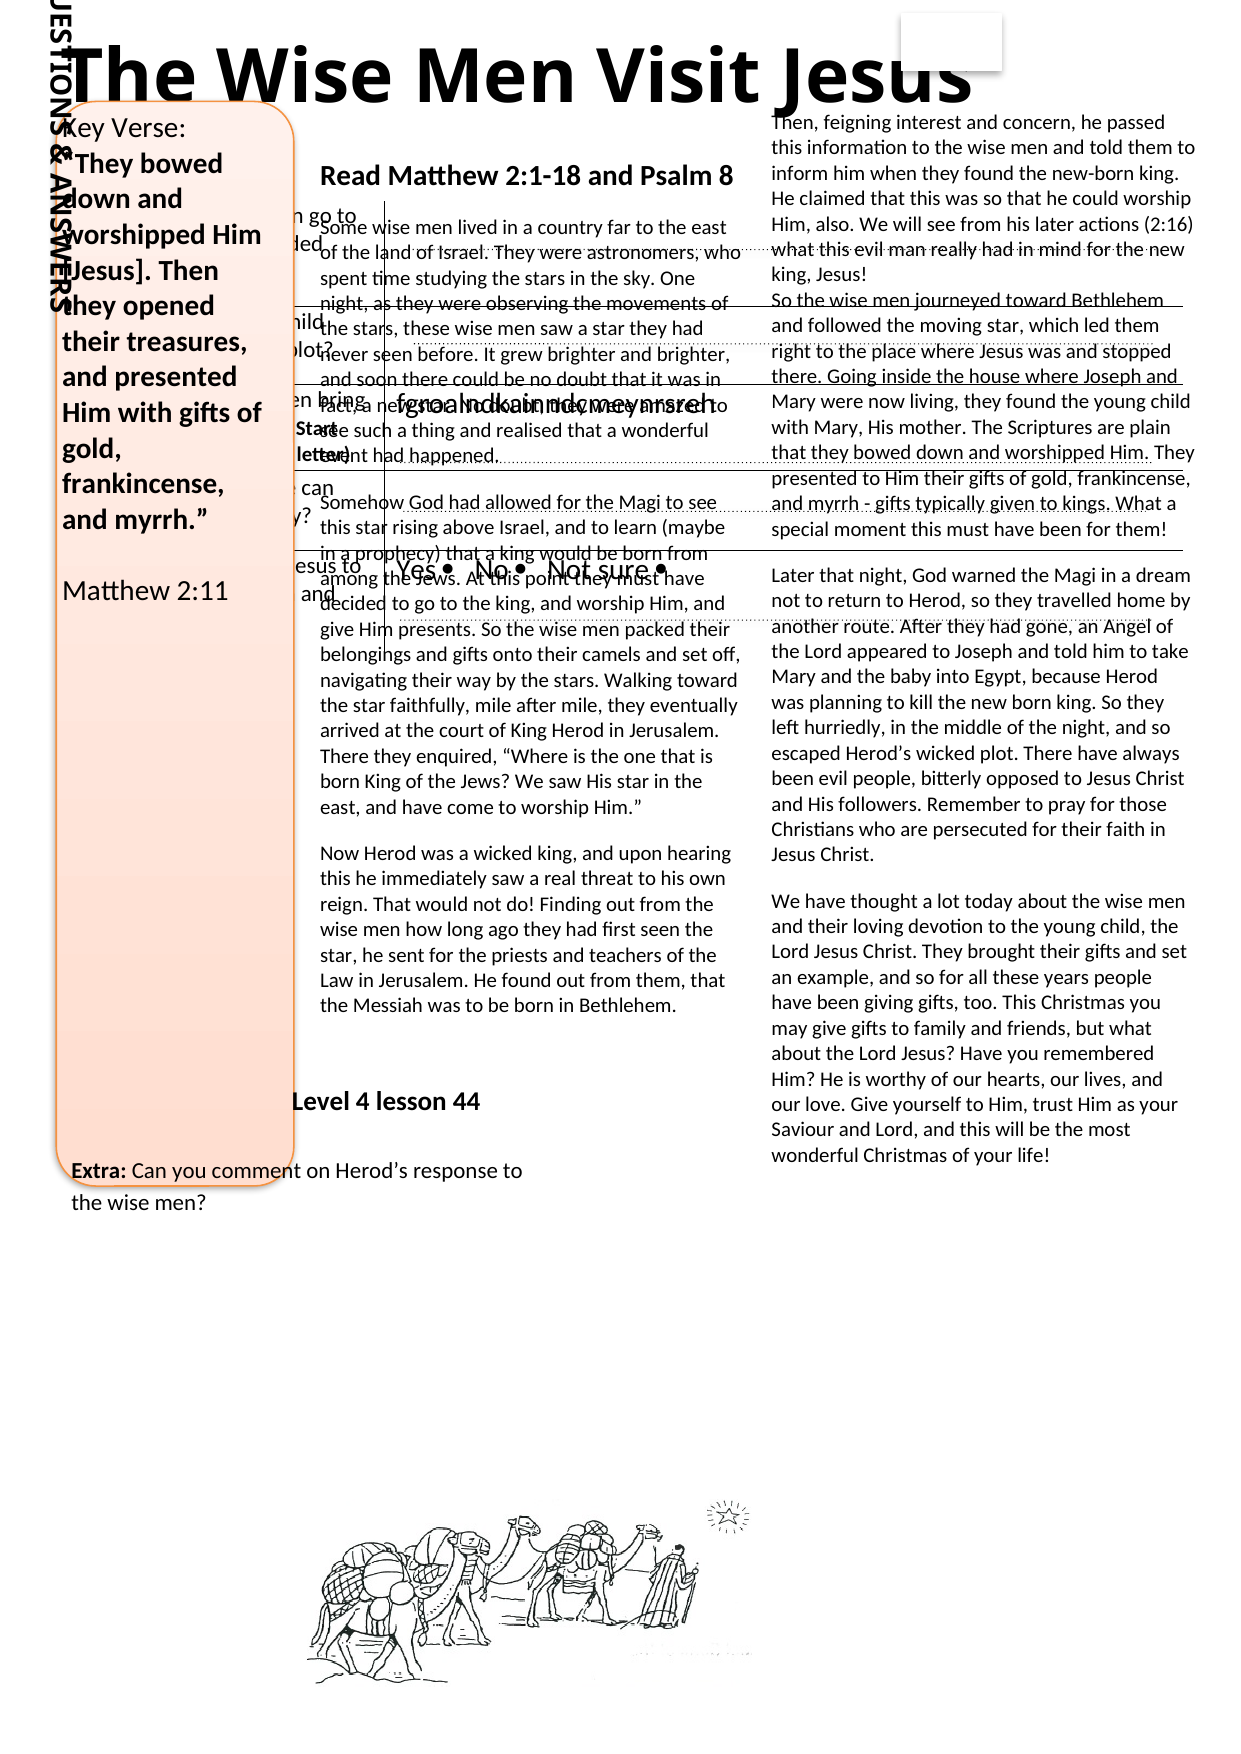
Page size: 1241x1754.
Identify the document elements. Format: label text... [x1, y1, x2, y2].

table_cell 4. What are the gifts we can give the Lord Jesus today? [299, 471, 384, 550]
picture [304, 1499, 752, 1687]
table_cell fgroalndkainndcmeynrsreh [385, 385, 1183, 469]
table_cell 3. What did the wise men bring to the Lord Jesus? (Clue: Start with “f” and use each 2nd letter) [299, 385, 384, 469]
table_cell [385, 471, 1183, 550]
table_header 1. Why did the wise men go to Jerusalem and what guided them on their journey? [299, 201, 384, 306]
table_cell [385, 307, 1183, 384]
table_cell 2. How did the young Child escape Herod’s wicked plot? [299, 307, 384, 384]
table_cell Yes No Not sure [385, 551, 1183, 656]
table_cell 5. Have you ever asked Jesus to make you clean from sin and help you live for Him? [299, 551, 384, 656]
table_header [385, 201, 1183, 306]
text 5 [299, 656, 1053, 684]
